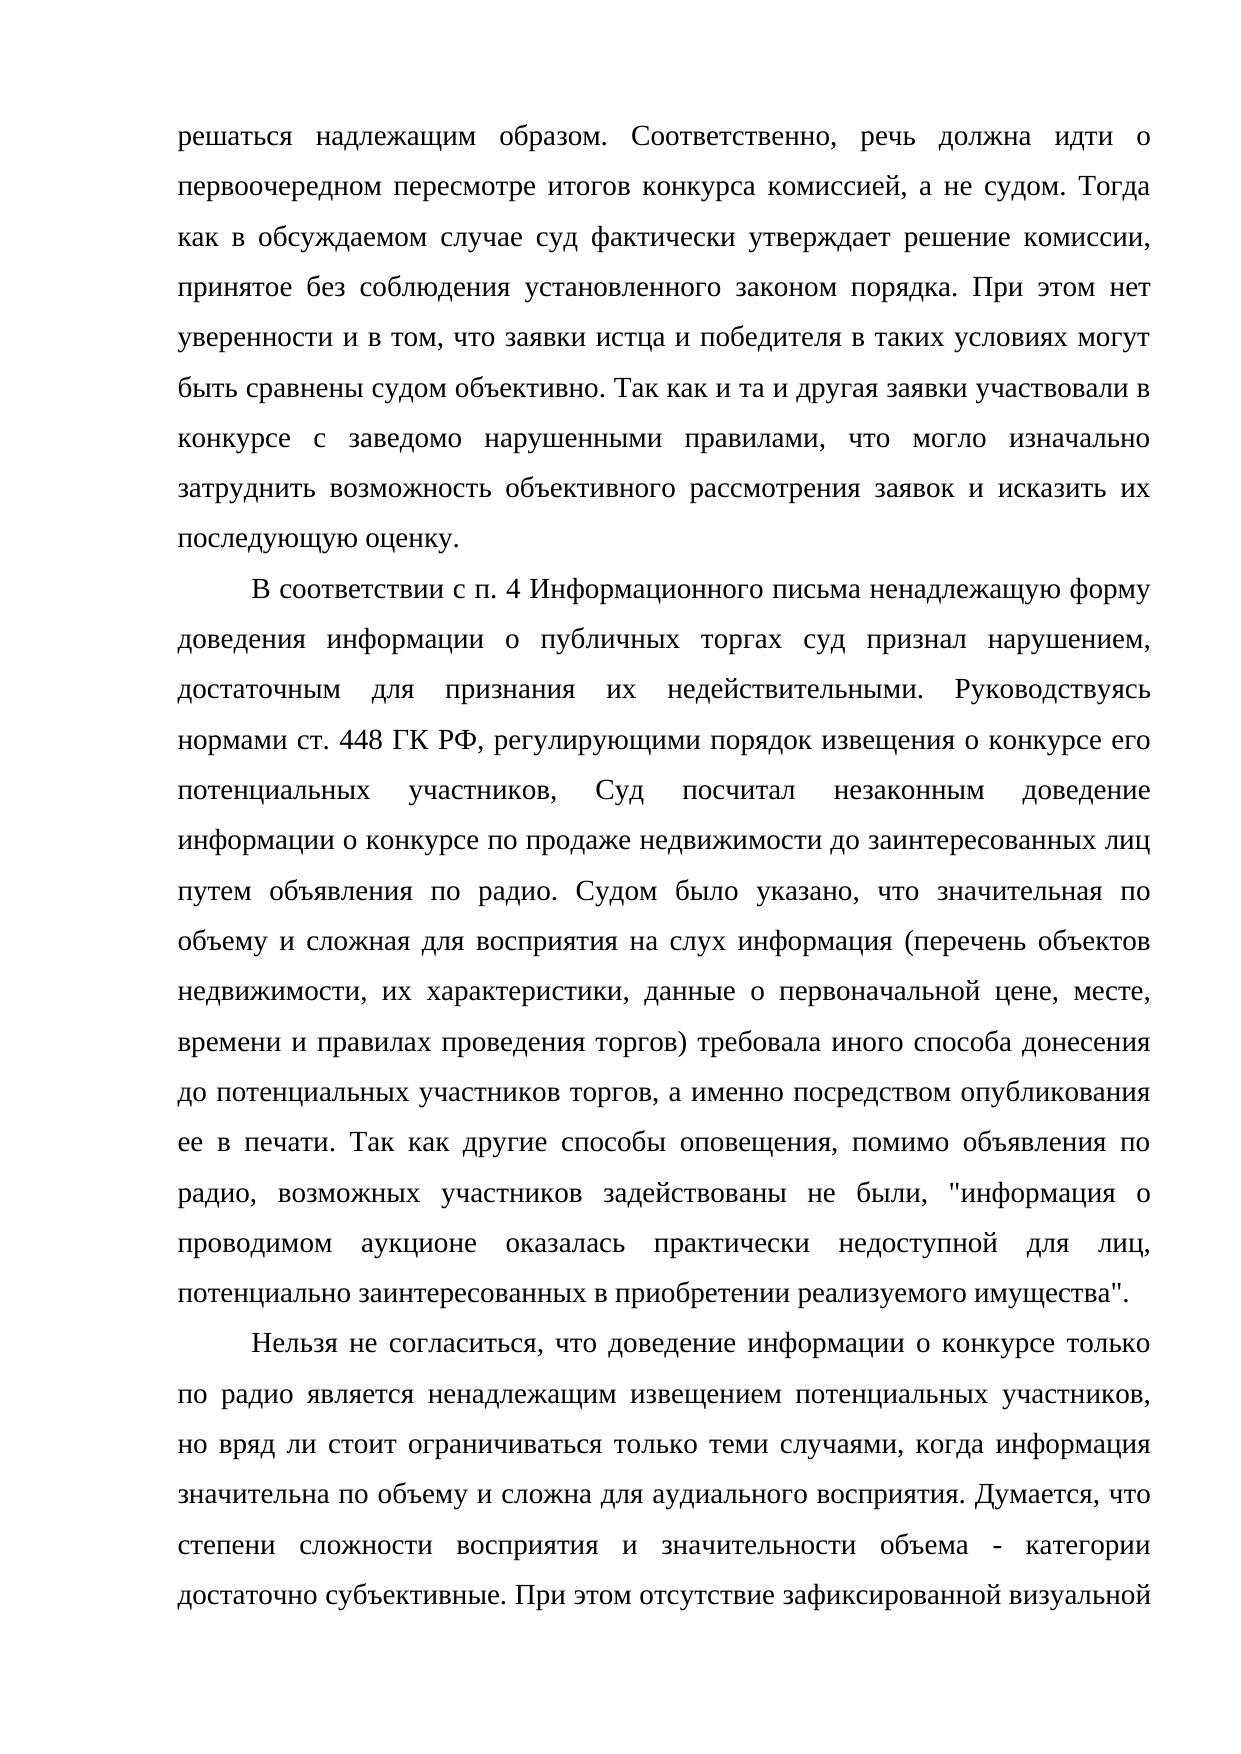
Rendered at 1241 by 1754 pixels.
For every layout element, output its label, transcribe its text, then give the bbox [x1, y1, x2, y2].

text В соответствии с п. 4 Информационного письма ненадлежащую форму доведения информации о публичных торгах суд признал нарушением, достаточным для признания их недействительными. Руководствуясь нормами ст. 448 ГК РФ, регулирующими порядок извещения о конкурсе его потенциальных участников, Суд посчитал незаконным доведение информации о конкурсе по продаже недвижимости до заинтересованных лиц путем объявления по радио. Судом было указано, что значительная по объему и сложная для восприятия на слух информация (перечень объектов недвижимости, их характеристики, данные о первоначальной цене, месте, времени и правилах проведения торгов) требовала иного способа донесения до потенциальных участников торгов, а именно посредством опубликования ее в печати. Так как другие способы оповещения, помимо объявления по радио, возможных участников задействованы не были, "информация о проводимом аукционе оказалась практически недоступной для лиц, потенциально заинтересованных в приобретении реализуемого имущества". [177, 571, 1152, 1309]
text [177, 1326, 1152, 1611]
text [177, 118, 1152, 554]
